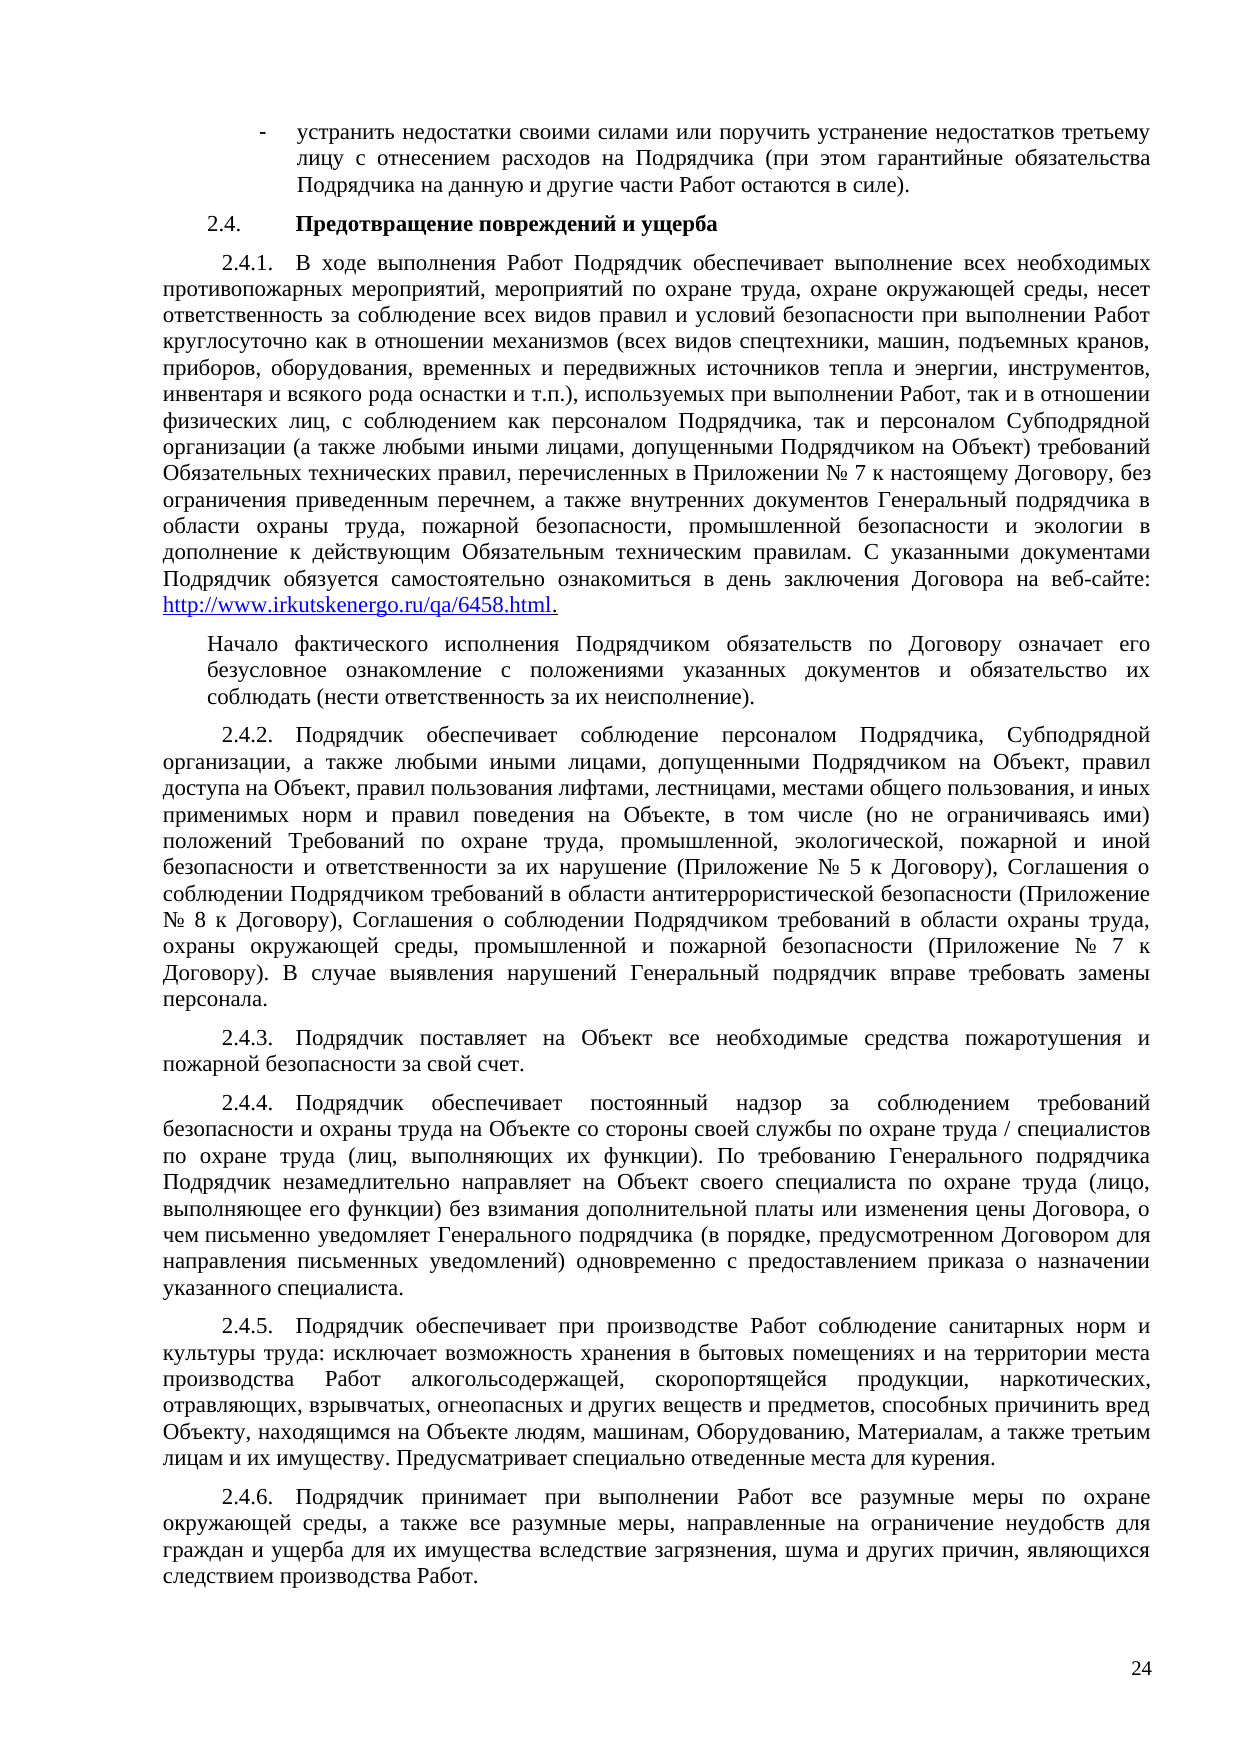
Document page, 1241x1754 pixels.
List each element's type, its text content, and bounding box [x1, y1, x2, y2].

text Подрядчик обеспечивает постоянный надзор за соблюдением требований безопасности и охраны труда на Объекте со стороны своей службы по охране труда / специалистов по охране труда (лиц, выполняющих их функции). По требованию Генерального подрядчика Подрядчик незамедлительно направляет на Объект своего специалиста по охране труда (лицо, выполняющее его функции) без взимания дополнительной платы или изменения цены Договора, о чем письменно уведомляет Генерального подрядчика (в порядке, предусмотренном Договором для направления письменных уведомлений) одновременно с предоставлением приказа о назначении указанного специалиста. [163, 1089, 1152, 1300]
text Подрядчик принимает при выполнении Работ все разумные меры по охране окружающей среды, а также все разумные меры, направленные на ограничение неудобств для граждан и ущерба для их имущества вследствие загрязнения, шума и других причин, являющихся следствием производства Работ. [163, 1483, 1152, 1588]
text Подрядчик обеспечивает при производстве Работ соблюдение санитарных норм и культуры труда: исключает возможность хранения в бытовых помещениях и на территории места производства Работ алкогольсодержащей, скоропортящейся продукции, наркотических, отравляющих, взрывчатых, огнеопасных и других веществ и предметов, способных причинить вред Объекту, находящимся на Объекте людям, машинам, Оборудованию, Материалам, а также третьим лицам и их имуществу. Предусматривает специально отведенные места для курения. [163, 1312, 1152, 1471]
text Предотвращение повреждений и ущерба [148, 210, 1152, 236]
text Подрядчик поставляет на Объект все необходимые средства пожаротушения и пожарной безопасности за свой счет. [163, 1024, 1152, 1077]
text устранить недостатки своими силами или поручить устранение недостатков третьему лицу с отнесением расходов на Подрядчика (при этом гарантийные обязательства Подрядчика на данную и другие части Работ остаются в силе). [259, 118, 1152, 197]
text В ходе выполнения Работ Подрядчик обеспечивает выполнение всех необходимых противопожарных мероприятий, мероприятий по охране труда, охране окружающей среды, несет ответственность за соблюдение всех видов правил и условий безопасности при выполнении Работ круглосуточно как в отношении механизмов (всех видов спецтехники, машин, подъемных кранов, приборов, оборудования, временных и передвижных источников тепла и энергии, инструментов, инвентаря и всякого рода оснастки и т.п.), используемых при выполнении Работ, так и в отношении физических лиц, с соблюдением как персоналом Подрядчика, так и персоналом Субподрядной организации (а также любыми иными лицами, допущенными Подрядчиком на Объект) требований Обязательных технических правил, перечисленных в Приложении № 7 к настоящему Договору, без ограничения приведенным перечнем, а также внутренних документов Генеральный подрядчика в области охраны труда, пожарной безопасности, промышленной безопасности и экологии в дополнение к действующим Обязательным техническим правилам. С указанными документами Подрядчик обязуется самостоятельно ознакомиться в день заключения Договора на веб-сайте: http://www.irkutskenergo.ru/qa/6458.html. [163, 248, 1152, 617]
list Начало фактического исполнения Подрядчиком обязательств по Договору означает его безусловное ознакомление с положениями указанных документов и обязательство их соблюдать (нести ответственность за их неисполнение). [207, 630, 1152, 709]
text Подрядчик обеспечивает соблюдение персоналом Подрядчика, Субподрядной организации, а также любыми иными лицами, допущенными Подрядчиком на Объект, правил доступа на Объект, правил пользования лифтами, лестницами, местами общего пользования, и иных применимых норм и правил поведения на Объекте, в том числе (но не ограничиваясь ими) положений Требований по охране труда, промышленной, экологической, пожарной и иной безопасности и ответственности за их нарушение (Приложение № 5 к Договору), Соглашения о соблюдении Подрядчиком требований в области антитеррористической безопасности (Приложение № 8 к Договору), Соглашения о соблюдении Подрядчиком требований в области охраны труда, охраны окружающей среды, промышленной и пожарной безопасности (Приложение № 7 к Договору). В случае выявления нарушений Генеральный подрядчик вправе требовать замены персонала. [163, 722, 1152, 1011]
